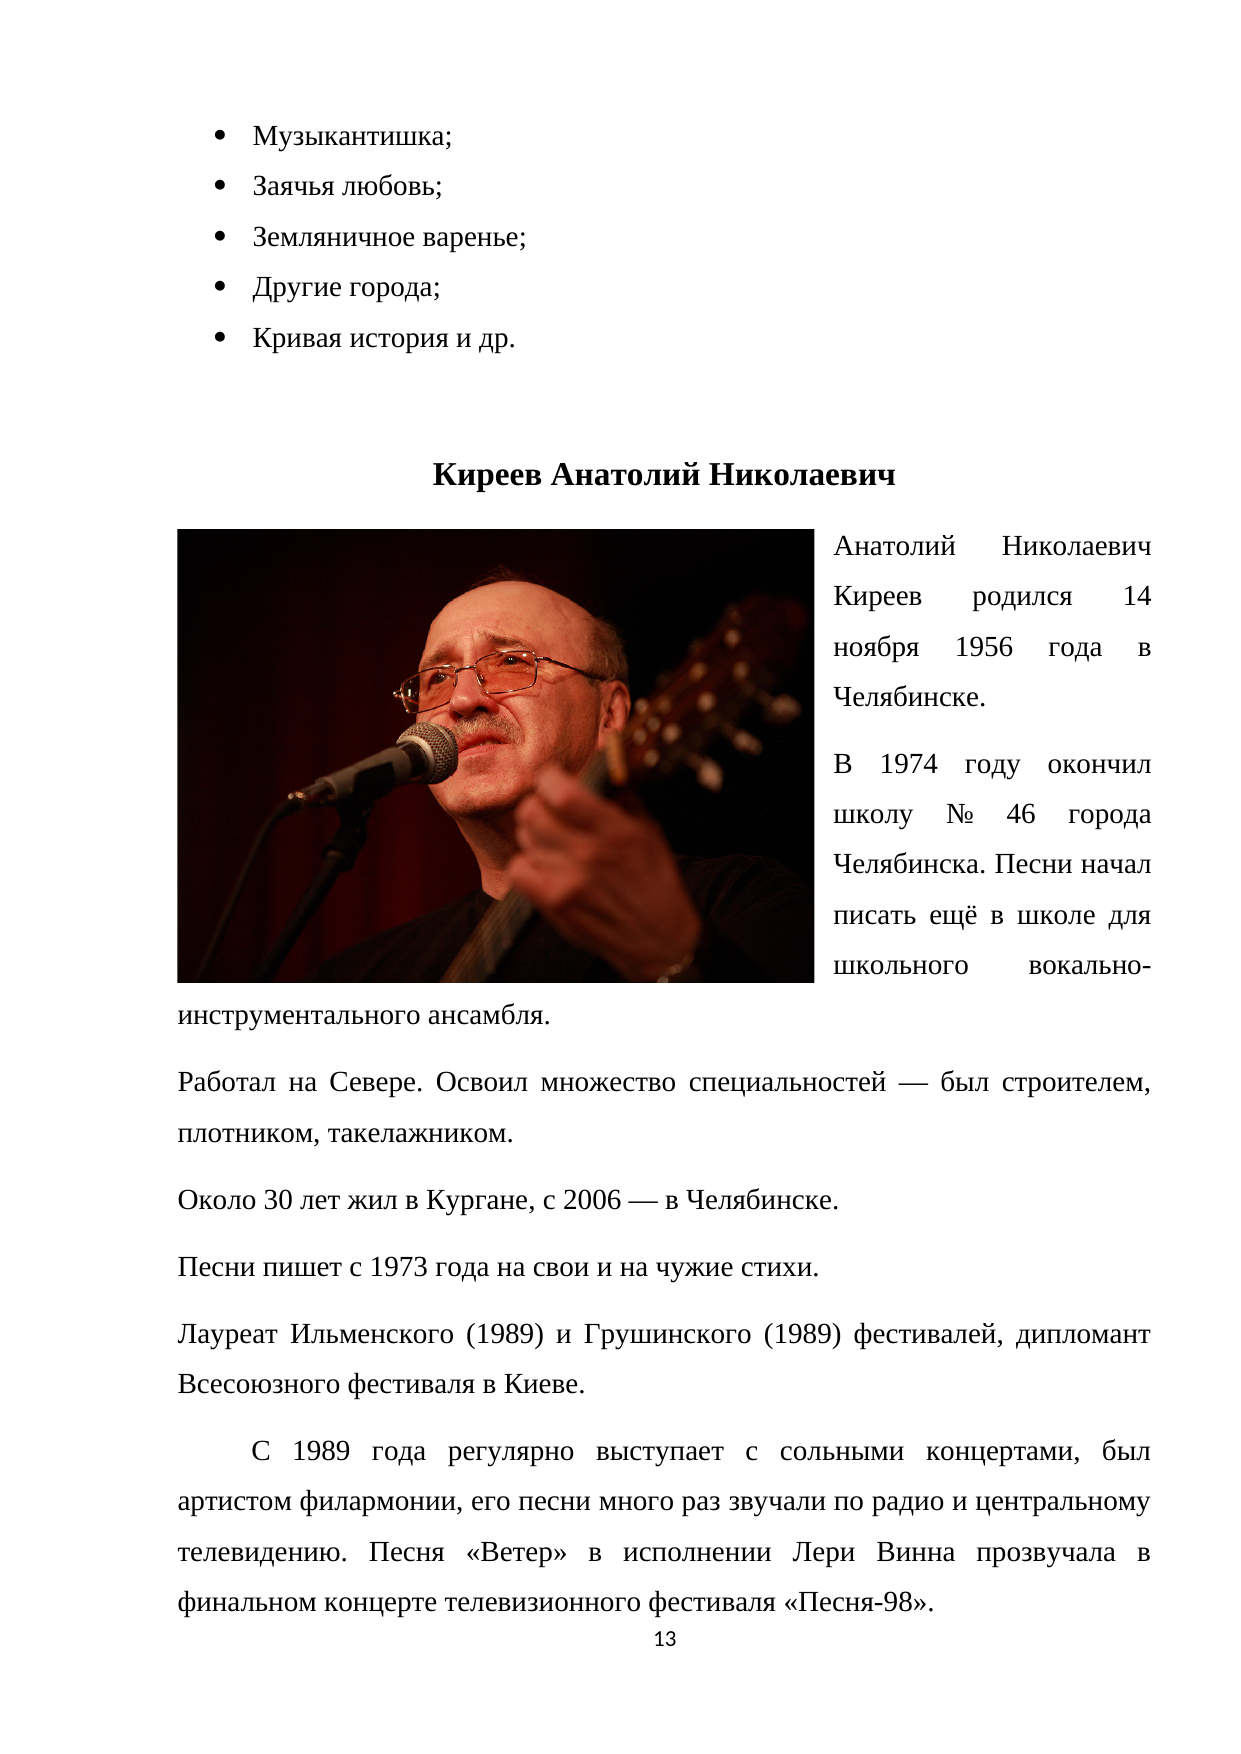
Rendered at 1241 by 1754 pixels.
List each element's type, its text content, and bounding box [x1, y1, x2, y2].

list Земляничное варенье; [215, 219, 1152, 253]
text Работал на Севере. Освоил множество специальностей — был строителем, плотником, такелажником. [177, 1064, 1152, 1148]
picture [177, 529, 815, 983]
text В 1974 году окончил школу № 46 города Челябинска. Песни начал писать ещё в школе для школьного вокально-инструментального ансамбля. [177, 746, 1152, 1031]
list Кривая история и др. [215, 320, 1152, 353]
text Лауреат Ильменского (1989) и Грушинского (1989) фестивалей, дипломант Всесоюзного фестиваля в Киеве. [177, 1316, 1152, 1399]
text Около 30 лет жил в Кургане, с 2006 — в Челябинске. [177, 1182, 1152, 1215]
list Музыкантишка; [215, 118, 1152, 152]
text Анатолий Николаевич Киреев родился 14 ноября 1956 года в Челябинске. [177, 528, 1152, 712]
list Другие города; [215, 269, 1152, 303]
list Заячья любовь; [215, 168, 1152, 202]
text Песни пишет с 1973 года на свои и на чужие стихи. [177, 1249, 1152, 1282]
text Киреев Анатолий Николаевич [177, 454, 1152, 492]
text С 1989 года регулярно выступает с сольными концертами, был артистом филармонии, его песни много раз звучали по радио и центральному телевидению. Песня «Ветер» в исполнении Лери Винна прозвучала в финальном концерте телевизионного фестиваля «Песня-98». [177, 1433, 1152, 1617]
